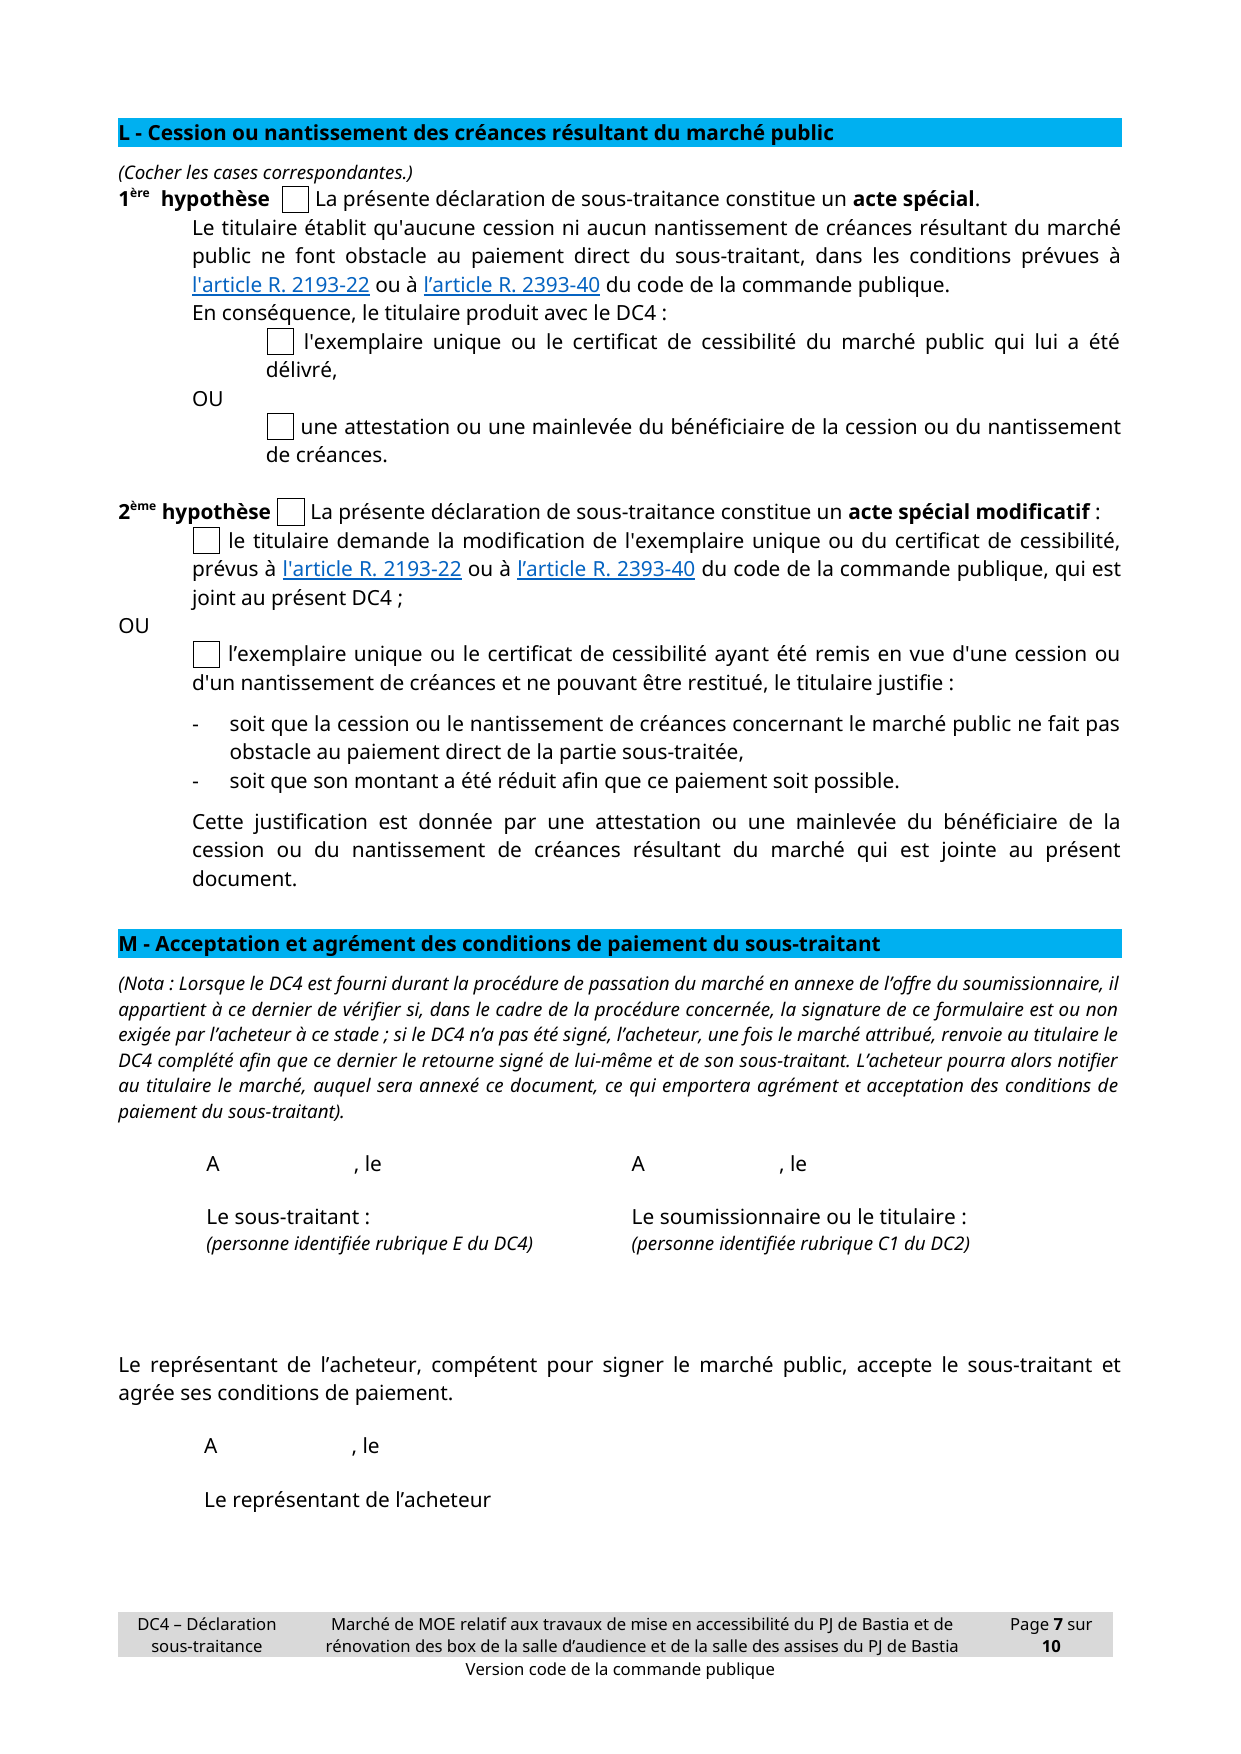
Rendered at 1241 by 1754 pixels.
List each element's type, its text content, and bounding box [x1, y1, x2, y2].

table_header A , le [195, 1136, 620, 1189]
text Le titulaire établit qu'aucune cession ni aucun nantissement de créances résultant du marché public ne font obstacle au paiement direct du sous-traitant, dans les conditions prévues à l'article R. 2193-22 ou à l’article R. 2393-40 du code de la commande publique. [192, 213, 1122, 298]
text En conséquence, le titulaire produit avec le DC4 : [192, 298, 1122, 327]
table_cell Le sous-traitant : (personne identifiée rubrique E du DC4) [195, 1190, 620, 1337]
text (Cocher les cases correspondantes.) [118, 159, 1122, 184]
table_cell Le soumissionnaire ou le titulaire : (personne identifiée rubrique C1 du DC2) [620, 1190, 1045, 1337]
text OU [118, 611, 1122, 639]
text l'exemplaire unique ou le certificat de cessibilité du marché public qui lui a été délivré, [266, 327, 1122, 384]
text 1ère hypothèse La présente déclaration de sous-traitance constitue un acte spécial. [118, 184, 1122, 213]
text l’exemplaire unique ou le certificat de cessibilité ayant été remis en vue d'une cession ou d'un nantissement de créances et ne pouvant être restitué, le titulaire justifie : [192, 639, 1122, 696]
text 2ème hypothèse La présente déclaration de sous-traitance constitue un acte spécial modificatif : [118, 497, 1122, 526]
text M - Acceptation et agrément des conditions de paiement du sous-traitant [118, 929, 1122, 958]
list soit que la cession ou le nantissement de créances concernant le marché public ne fait pas obstacle au paiement direct de la partie sous-traitée, [192, 709, 1122, 766]
text Cette justification est donnée par une attestation ou une mainlevée du bénéficiaire de la cession ou du nantissement de créances résultant du marché qui est jointe au présent document. [192, 807, 1122, 892]
text L - Cession ou nantissement des créances résultant du marché public [118, 118, 1122, 147]
table_header A , le [620, 1136, 1045, 1189]
text OU [192, 384, 1122, 412]
text une attestation ou une mainlevée du bénéficiaire de la cession ou du nantissement de créances. [266, 412, 1122, 469]
table_cell Le représentant de l’acheteur [193, 1473, 618, 1591]
text le titulaire demande la modification de l'exemplaire unique ou du certificat de cessibilité, prévus à l'article R. 2193-22 ou à l’article R. 2393-40 du code de la commande publique, qui est joint au présent DC4 ; [192, 526, 1122, 611]
text Le représentant de l’acheteur, compétent pour signer le marché public, accepte le sous-traitant et agrée ses conditions de paiement. [118, 1350, 1122, 1407]
table_header A , le [193, 1419, 618, 1472]
list soit que son montant a été réduit afin que ce paiement soit possible. [192, 766, 1122, 794]
text (Nota : Lorsque le DC4 est fourni durant la procédure de passation du marché en annexe de l’offre du soumissionnaire, il appartient à ce dernier de vérifier si, dans le cadre de la procédure concernée, la signature de ce formulaire est ou non exigée par l’acheteur à ce stade ; si le DC4 n’a pas été signé, l’acheteur, une fois le marché attribué, renvoie au titulaire le DC4 complété afin que ce dernier le retourne signé de lui-même et de son sous-traitant. L’acheteur pourra alors notifier au titulaire le marché, auquel sera annexé ce document, ce qui emportera agrément et acceptation des conditions de paiement du sous-traitant). [118, 971, 1122, 1124]
